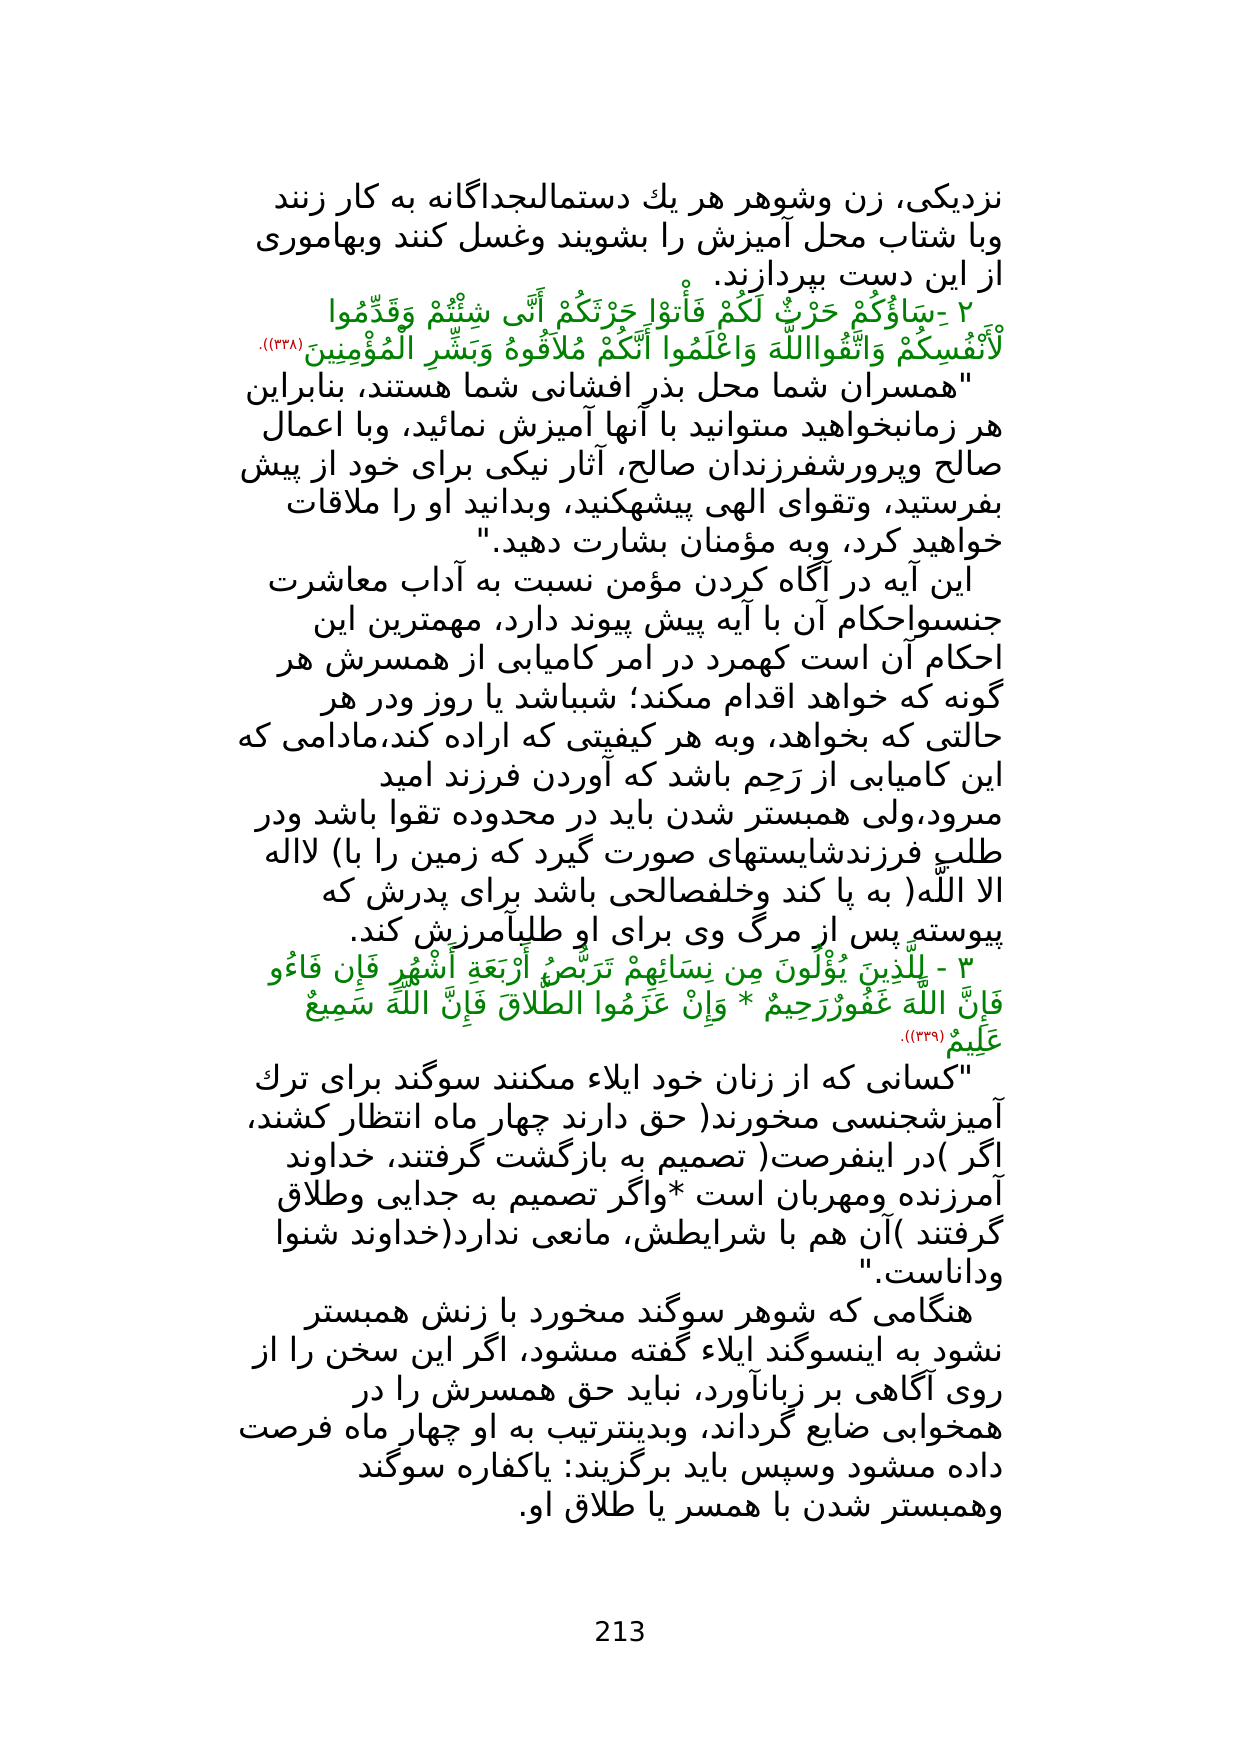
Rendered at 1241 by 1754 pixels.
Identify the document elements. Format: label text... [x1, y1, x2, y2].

text "همسران شما محل بذر افشانى شما هستند، بنابراين هر زمان‏بخواهيد مى‏توانيد با آنها آميزش نمائيد، وبا اعمال صالح وپرورش‏فرزندان صالح، آثار نيكى براى خود از پيش بفرستيد، وتقواى الهى پيشه‏كنيد، وبدانيد او را ملاقات خواهيد كرد، وبه مؤمنان بشارت دهيد." [236, 366, 1004, 561]
text اين آيه در آگاه كردن مؤمن نسبت به آداب معاشرت جنسى‏واحكام آن با آيه پيش پيوند دارد، مهمترين اين احكام آن است كه‏مرد در امر كاميابى از همسرش هر گونه كه خواهد اقدام مى‏كند؛ شب‏باشد يا روز ودر هر حالتى كه بخواهد، وبه هر كيفيتى كه اراده كند،مادامى كه اين كاميابى از رَحِم باشد كه آوردن فرزند اميد مى‏رود،ولى همبستر شدن بايد در محدوده تقوا باشد ودر طلب فرزندشايسته‏اى صورت گيرد كه زمين را با) لااله الا اللَّه( به پا كند وخلف‏صالحى باشد براى پدرش كه پيوسته پس از مرگ وى براى او طلب‏آمرزش كند. [236, 561, 1004, 949]
text ٣ - لِلَّذِينَ يُؤْلُونَ مِن نِسَائِهِمْ تَرَبُّصُ أَرْبَعَةِ أَشْهُرٍ فَإِن فَاءُو فَإِنَّ اللَّهَ غَفُورٌرَحِيمٌ * وَإِنْ عَزَمُوا الطَّلاقَ فَإِنَّ اللَّهَ سَمِيعٌ عَلِيمٌ(٣٣٩)). [236, 949, 1004, 1058]
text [236, 177, 1004, 294]
text ٢ -ِسَاؤُكُمْ حَرْثٌ لَكُمْ فَأْتوْا حَرْثَكُمْ أَنَّى‏ شِئْتُمْ وَقَدِّمُوا لْأَنْفُسِكُمْ وَاتَّقُوااللَّهَ وَاعْلَمُوا أَنَّكُمْ مُلاَقُوهُ وَبَشِّرِ الْمُؤْمِنِينَ(٣٣٨)). [236, 294, 1004, 366]
text هنگامى كه شوهر سوگند مى‏خورد با زنش همبستر نشود به اين‏سوگند ايلاء گفته مى‏شود، اگر اين سخن را از روى آگاهى بر زبان‏آورد، نبايد حق همسرش را در همخوابى ضايع گرداند، وبدين‏ترتيب به او چهار ماه فرصت داده مى‏شود وسپس بايد برگزيند: ياكفاره سوگند وهمبستر شدن با همسر يا طلاق او. [236, 1291, 1004, 1524]
text "كسانى كه از زنان خود ايلاء مى‏كنند سوگند براى ترك آميزش‏جنسى مى‏خورند( حق دارند چهار ماه انتظار كشند، اگر )در اين‏فرصت( تصميم به بازگشت گرفتند، خداوند آمرزنده ومهربان است *واگر تصميم به جدايى وطلاق گرفتند )آن هم با شرايطش، مانعى ندارد(خداوند شنوا وداناست." [236, 1058, 1004, 1291]
